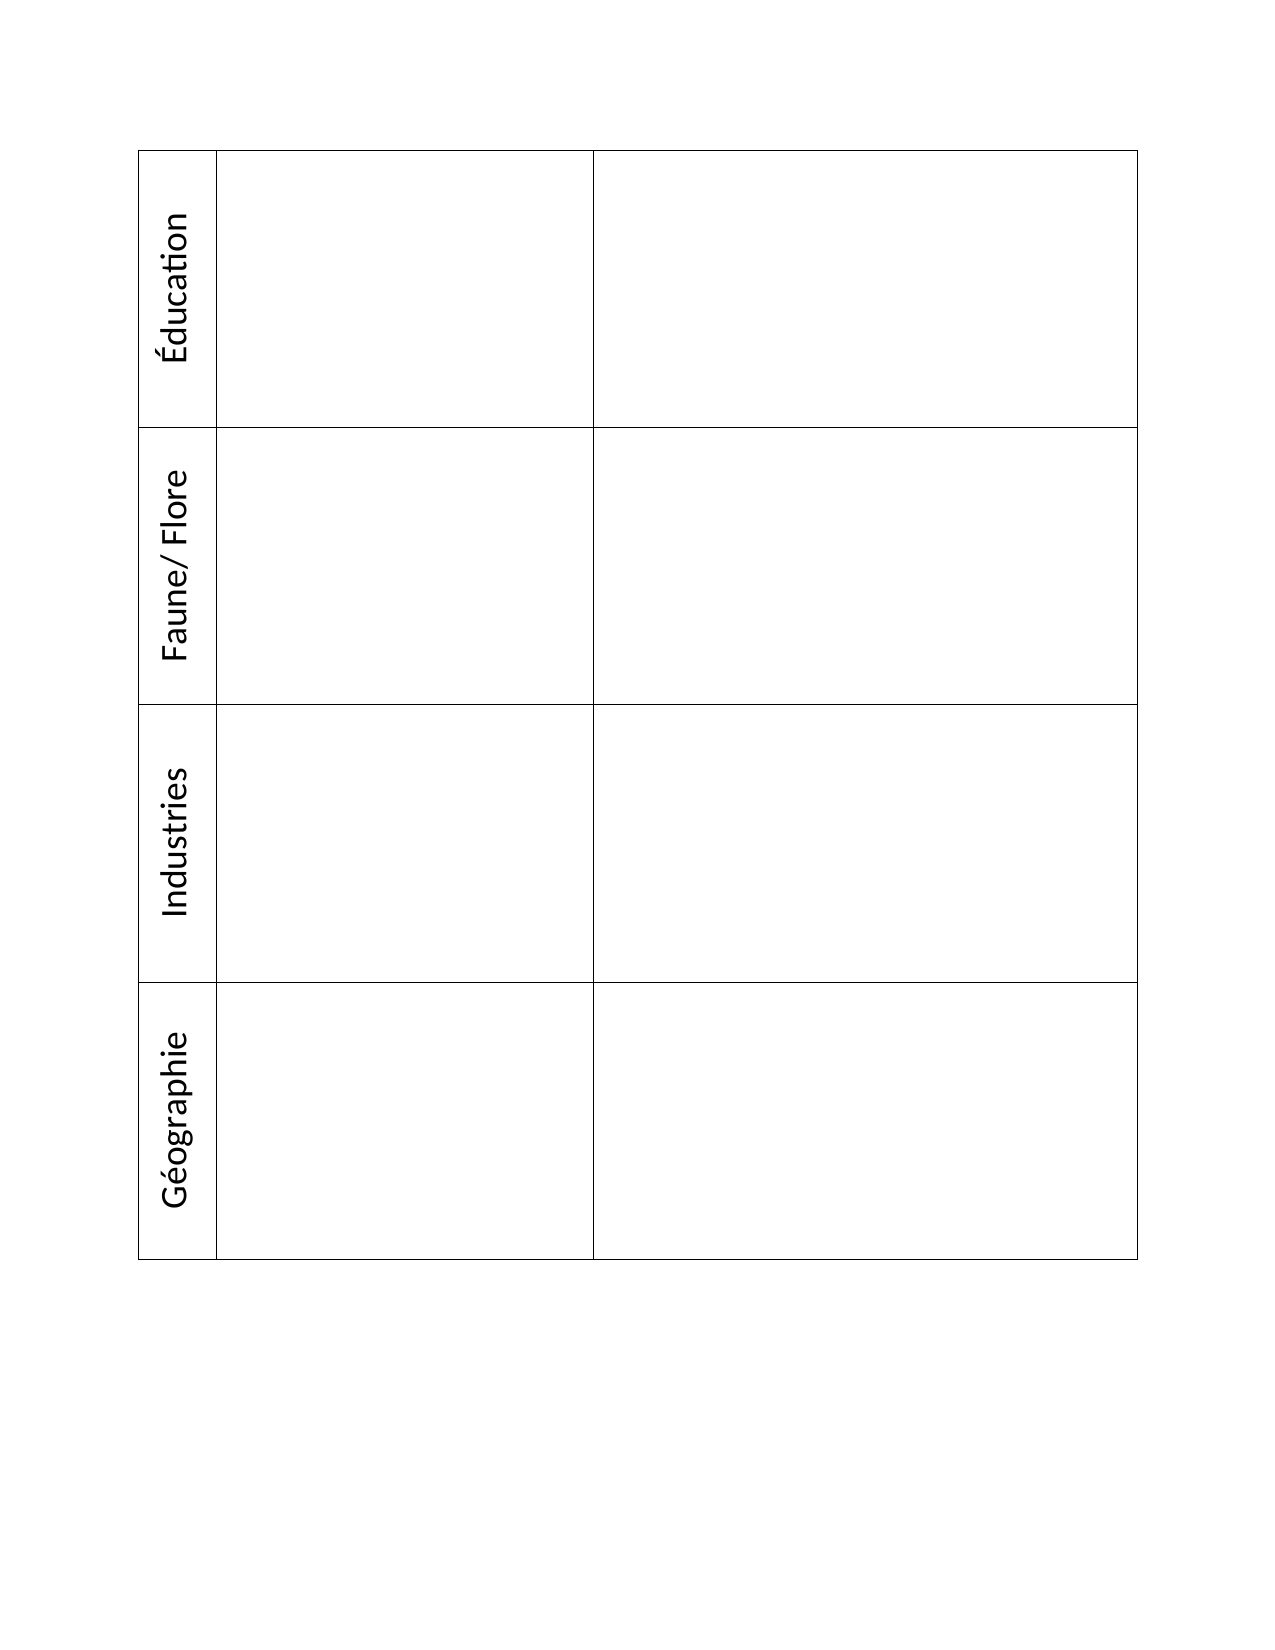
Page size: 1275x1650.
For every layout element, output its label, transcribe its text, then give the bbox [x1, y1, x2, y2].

table_cell [594, 151, 1137, 427]
table_cell [594, 983, 1137, 1259]
table_cell Faune/ Flore [139, 428, 216, 704]
table_cell [217, 151, 593, 427]
table_cell Géographie [139, 983, 216, 1259]
table_cell Industries [139, 705, 216, 982]
table_cell Éducation [139, 151, 216, 427]
table_cell [217, 983, 593, 1259]
table_cell [594, 705, 1137, 982]
table_cell [594, 428, 1137, 704]
table_cell [217, 428, 593, 704]
table_cell [217, 705, 593, 982]
